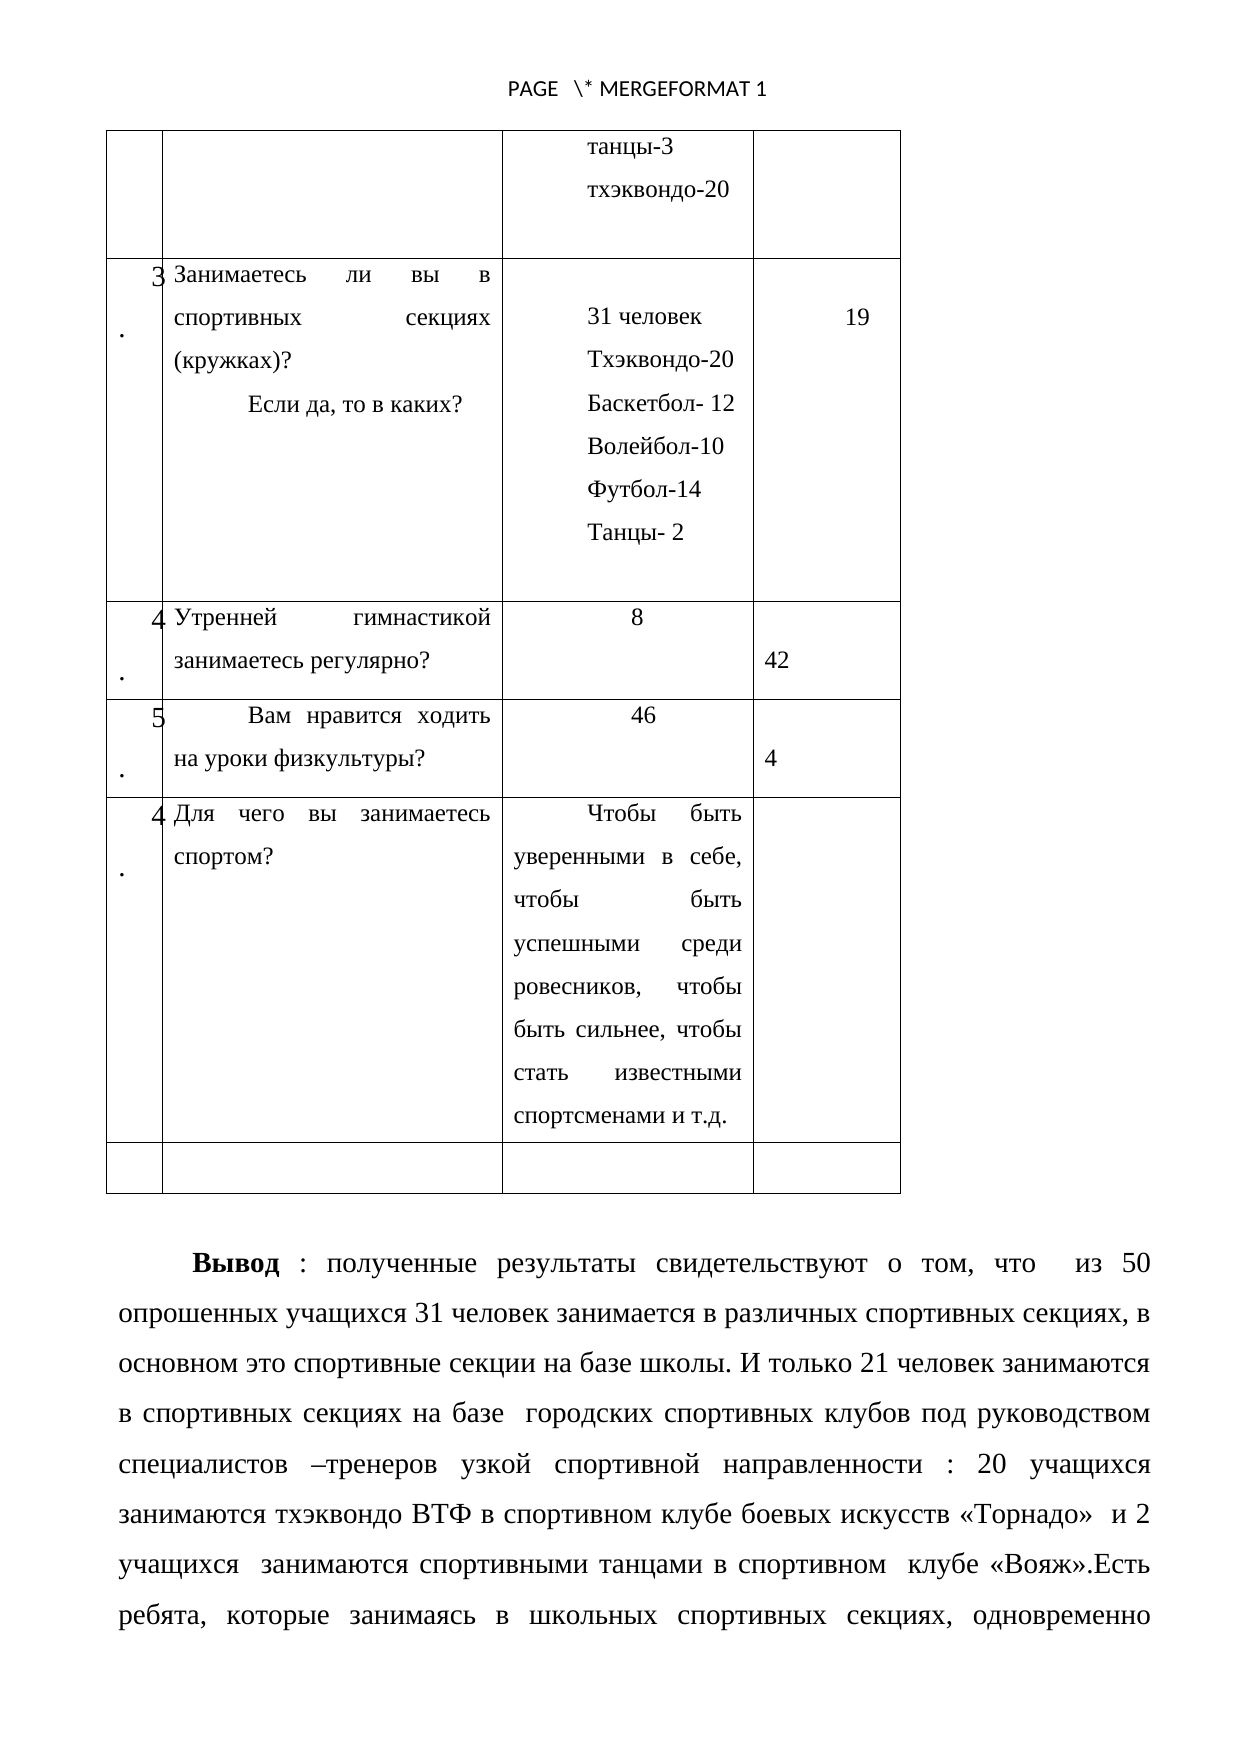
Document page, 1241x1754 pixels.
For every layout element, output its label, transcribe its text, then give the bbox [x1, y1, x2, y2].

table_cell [163, 131, 502, 258]
table_cell [754, 798, 900, 1142]
table_cell 4. [107, 602, 162, 699]
table_cell Вам нравится ходить на уроки физкультуры? [163, 700, 502, 797]
table_cell [754, 131, 900, 258]
table_cell 31 человек Тхэквондо-20 Баскетбол- 12 Волейбол-10 Футбол-14 Танцы- 2 [503, 259, 753, 601]
table_cell Утренней гимнастикой занимаетесь регулярно? [163, 602, 502, 699]
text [118, 1245, 1152, 1630]
table_cell [503, 1143, 753, 1193]
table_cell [503, 131, 753, 258]
table_cell 2. [107, 131, 162, 258]
table_cell [163, 1143, 502, 1193]
table_cell Для чего вы занимаетесь спортом? [163, 798, 502, 1142]
table_cell 5. [107, 700, 162, 797]
table_cell Чтобы быть уверенными в себе, чтобы быть успешными среди ровесников, чтобы быть сильнее, чтобы стать известными спортсменами и т.д. [503, 798, 753, 1142]
table_cell 4 [754, 700, 900, 797]
table_cell 42 [754, 602, 900, 699]
table_cell 46 [503, 700, 753, 797]
table_cell 4. [107, 798, 162, 1142]
table_cell 3. [107, 259, 162, 601]
table_cell [107, 1143, 162, 1193]
table_cell [754, 1143, 900, 1193]
table_cell 8 [503, 602, 753, 699]
table_cell 19 [754, 259, 900, 601]
table_cell Занимаетесь ли вы в спортивных секциях (кружках)? Если да, то в каких? [163, 259, 502, 601]
